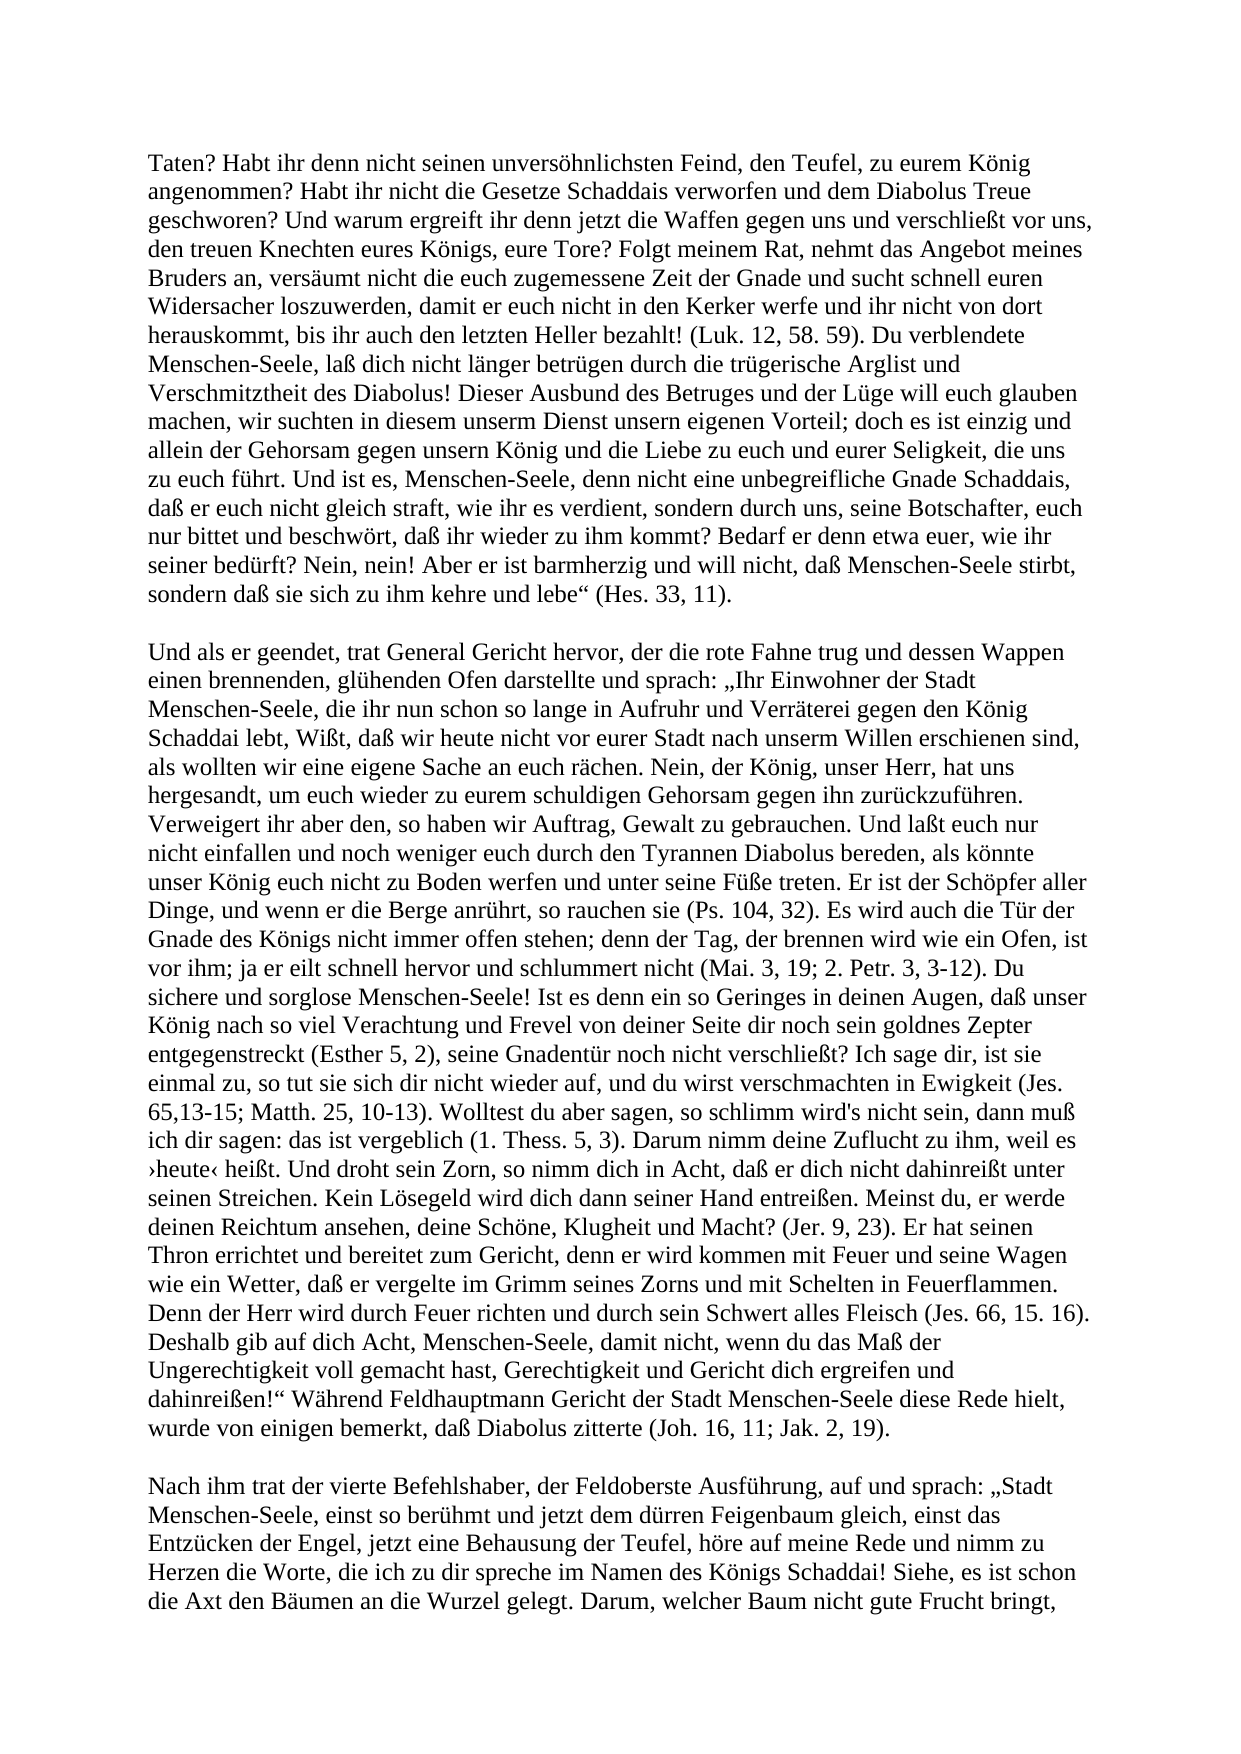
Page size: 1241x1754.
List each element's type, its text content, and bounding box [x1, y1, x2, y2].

text Nach ihm trat Feldherr Überzeugung auf (dessen Farbe ja die blasse und dessen Wappenschild das weit geöffnete Gesetzbuch war, denn die Überzeugung kommt wohl aus dem Wort Gottes, aber es geht blaß und langsam) und sprach: „Hör mich an, Menschen-Seele! Wie berühmt warst du einst wegen deiner Unschuld, jetzt aber bist du ausgeartet und tief in Lüge und Betrug versunken. Du hast gehört, was mein Waffenbruder, Feldhauptmann Boanerges, gesagt hat; und wenn ihr den angebotenen Frieden annehmt, wird es euer Glück sein. Um so mehr, da unser König Schaddai euch, die ihr euch empört habt, seine Hand reicht, aber wenn er seine Macht gebrauchen wollte, euch auch zerschlagen und in den Staub treten könnte. Wenn sein Zorn entbrennt, kann niemand vor ihm bestehen, er brennt hinunter bis in die unterste Hölle! (Ps. 50, 21. 22; 5. Mose 32, 22). Oder wollt ihr wagen zu behaupten, ihr hättet nicht gesündigt und euch nicht empört gegen unsern König? Zeugen dagegen nicht eure Taten? Habt ihr denn nicht seinen unversöhnlichsten Feind, den Teufel, zu eurem König angenommen? Habt ihr nicht die Gesetze Schaddais verworfen und dem Diabolus Treue geschworen? Und warum ergreift ihr denn jetzt die Waffen gegen uns und verschließt vor uns, den treuen Knechten eures Königs, eure Tore? Folgt meinem Rat, nehmt das Angebot meines Bruders an, versäumt nicht die euch zugemessene Zeit der Gnade und sucht schnell euren Widersacher loszuwerden, damit er euch nicht in den Kerker werfe und ihr nicht von dort herauskommt, bis ihr auch den letzten Heller bezahlt! (Luk. 12, 58. 59). Du verblendete Menschen-Seele, laß dich nicht länger betrügen durch die trügerische Arglist und Verschmitztheit des Diabolus! Dieser Ausbund des Betruges und der Lüge will euch glauben machen, wir suchten in diesem unserm Dienst unsern eigenen Vorteil; doch es ist einzig und allein der Gehorsam gegen unsern König und die Liebe zu euch und eurer Seligkeit, die uns zu euch führt. Und ist es, Menschen-Seele, denn nicht eine unbegreifliche Gnade Schaddais, daß er euch nicht gleich straft, wie ihr es verdient, sondern durch uns, seine Botschafter, euch nur bittet und beschwört, daß ihr wieder zu ihm kommt? Bedarf er denn etwa euer, wie ihr seiner bedürft? Nein, nein! Aber er ist barmherzig und will nicht, daß Menschen-Seele stirbt, sondern daß sie sich zu ihm kehre und lebe“ (Hes. 33, 11). [148, 148, 1093, 924]
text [148, 953, 1093, 1614]
